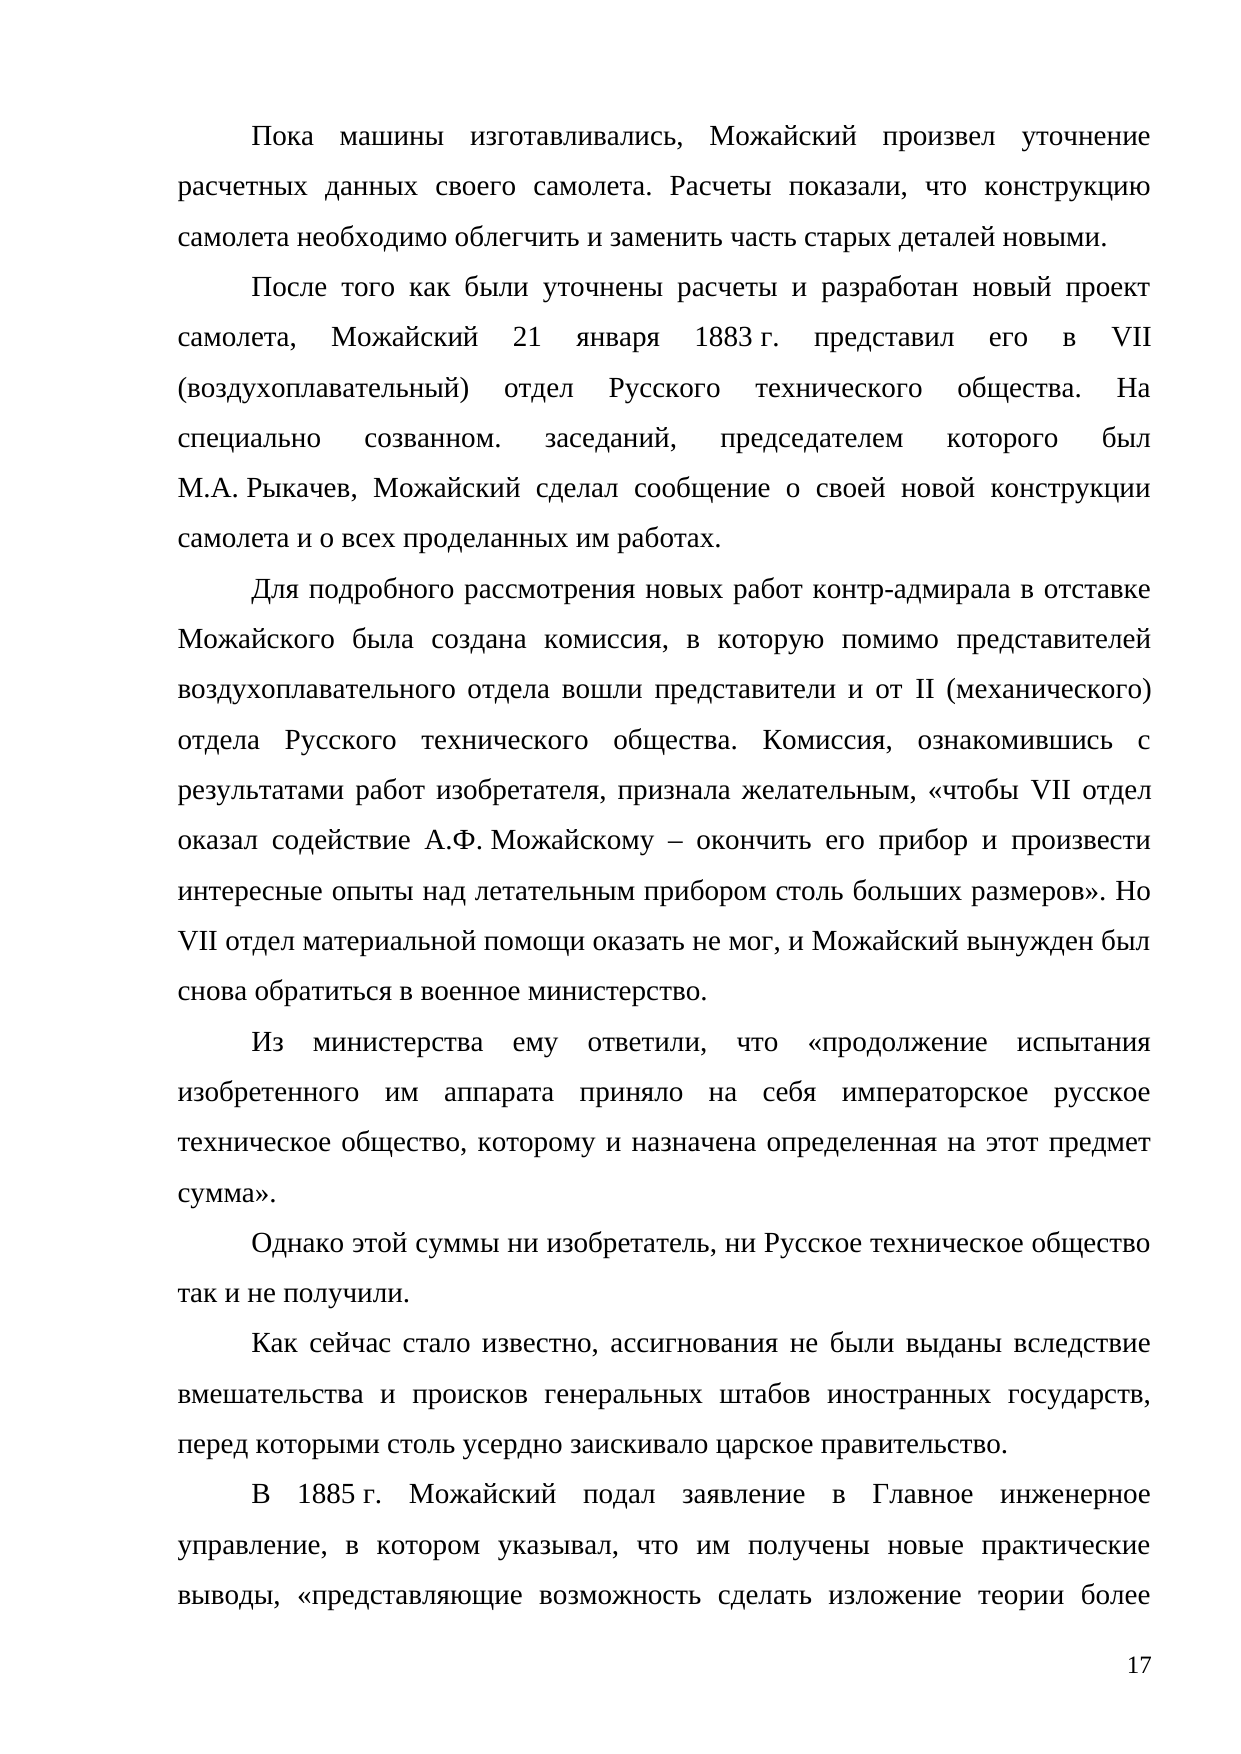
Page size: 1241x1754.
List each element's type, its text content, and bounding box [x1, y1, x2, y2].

text Пока машины изготавливались, Можайский произвел уточнение расчетных данных своего самолета. Расчеты показали, что конструкцию самолета необходимо облегчить и заменить часть старых деталей новыми. [177, 118, 1152, 252]
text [177, 1477, 1152, 1611]
text Для подробного рассмотрения новых работ контр-адмирала в отставке Можайского была создана комиссия, в которую помимо представителей воздухоплавательного отдела вошли представители и от II (механического) отдела Русского технического общества. Комиссия, ознакомившись с результатами работ изобретателя, признала желательным, «чтобы VII отдел оказал содействие А.Ф. Можайскому – окончить его прибор и произвести интересные опыты над летательным прибором столь больших размеров». Но VII отдел материальной помощи оказать не мог, и Можайский вынужден был снова обратиться в военное министерство. [177, 571, 1152, 1007]
text Однако этой суммы ни изобретатель, ни Русское техническое общество так и не получили. [177, 1225, 1152, 1309]
text Как сейчас стало известно, ассигнования не были выданы вследствие вмешательства и происков генеральных штабов иностранных государств, перед которыми столь усердно заискивало царское правительство. [177, 1326, 1152, 1460]
text Из министерства ему ответили, что «продолжение испытания изобретенного им аппарата приняло на себя императорское русское техническое общество, которому и назначена определенная на этот предмет сумма». [177, 1024, 1152, 1208]
text После того как были уточнены расчеты и разработан новый проект самолета, Можайский 21 января 1883 г. представил его в VII (воздухоплавательный) отдел Русского технического общества. На специально созванном. заседаний, председателем которого был М.А. Рыкачев, Можайский сделал сообщение о своей новой конструкции самолета и о всех проделанных им работах. [177, 269, 1152, 554]
